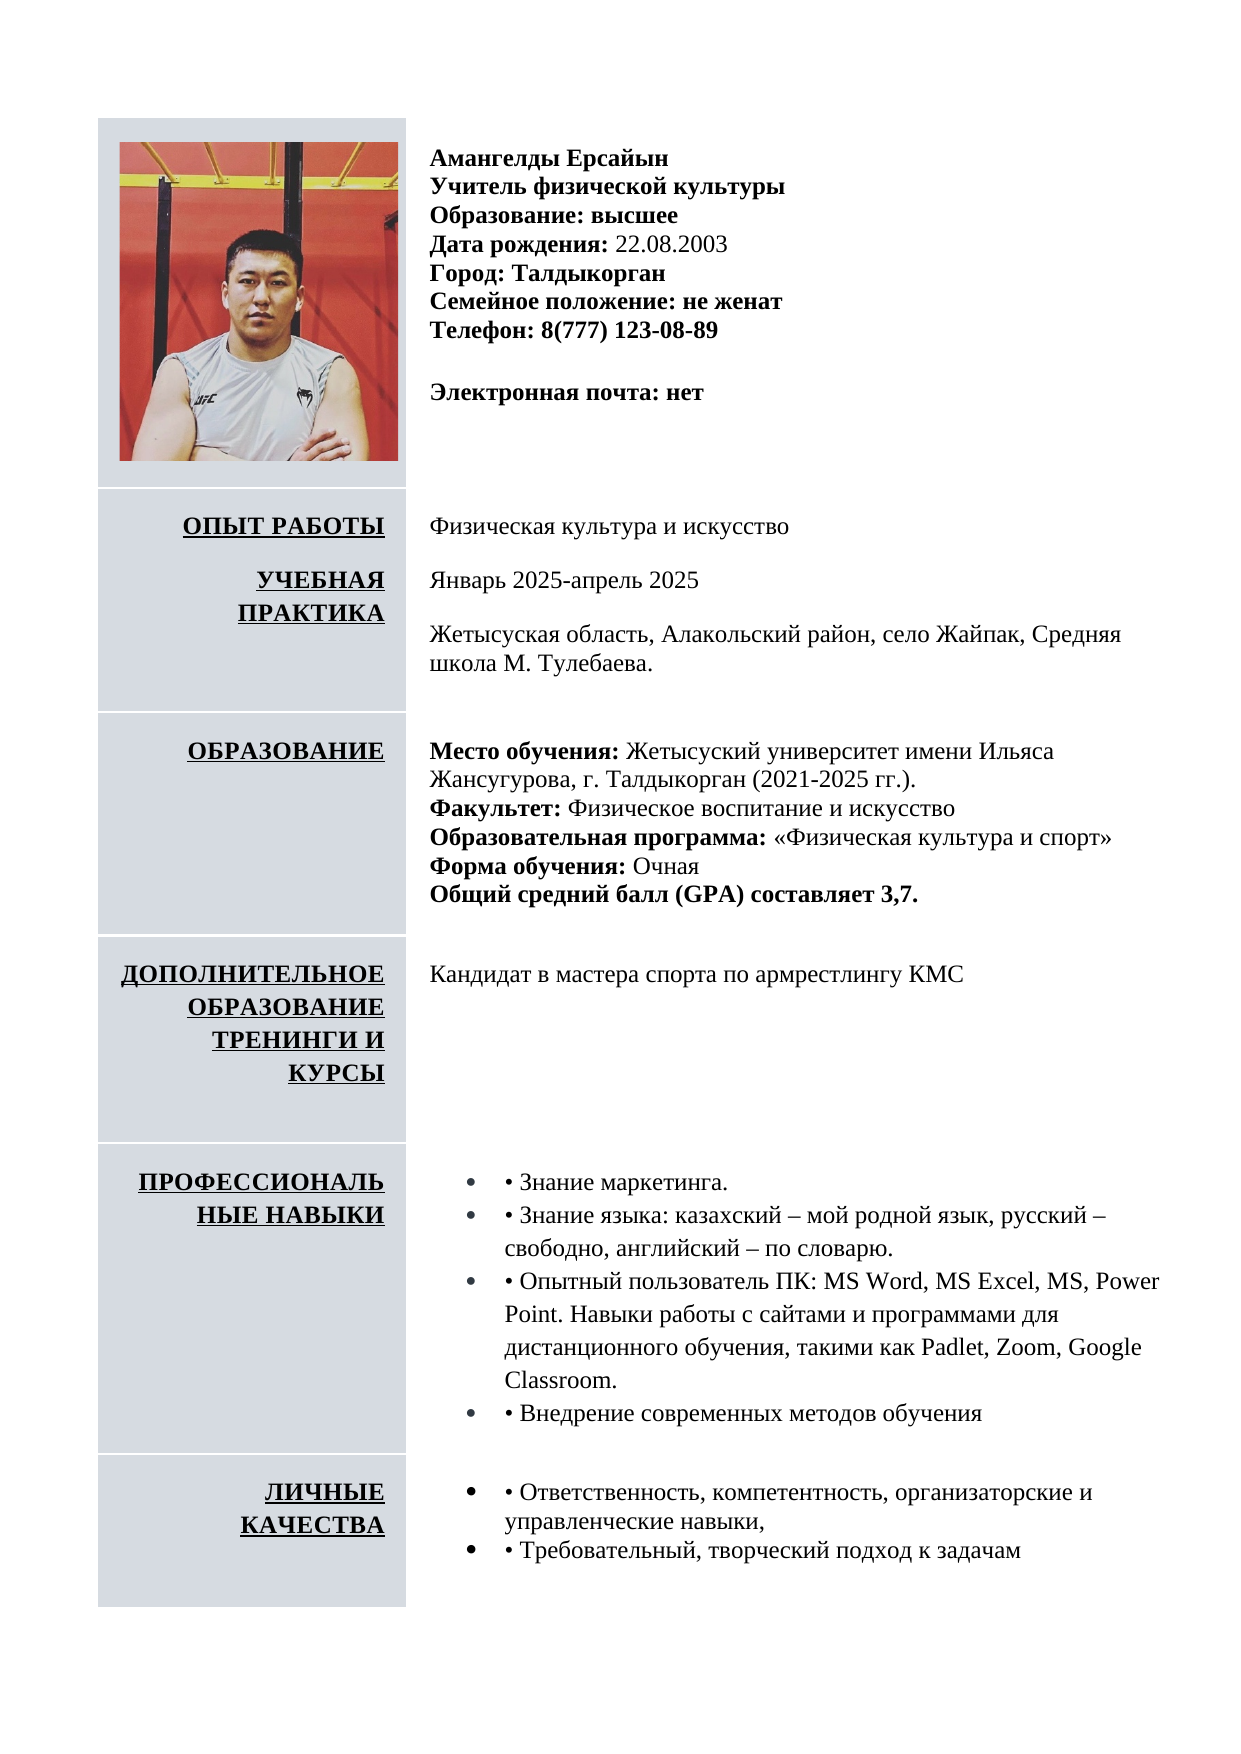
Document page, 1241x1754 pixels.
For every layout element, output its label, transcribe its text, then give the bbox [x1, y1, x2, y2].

table_cell • Знание маркетинга. • Знание языка: казахский – мой родной язык, русский – свободно, английский – по словарю. • Опытный пользователь ПК: MS Word, MS Excel, MS, Power Point. Навыки работы с сайтами и программами для дистанционного обучения, такими как Padlet, Zoom, Google Classroom. • Внедрение современных методов обучения [408, 1144, 1206, 1453]
table_cell ОБРАЗОВАНИЕ [98, 713, 406, 934]
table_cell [408, 1455, 1206, 1607]
table_cell ДОПОЛНИТЕЛЬНОЕ ОБРАЗОВАНИЕ ТРЕНИНГИ И КУРСЫ [98, 937, 406, 1142]
table_cell ЛИЧНЫЕ КАЧЕСТВА [98, 1455, 406, 1607]
table_cell ОПЫТ РАБОТЫ УЧЕБНАЯ ПРАКТИКА [98, 489, 406, 711]
table_header Амангелды Ерсайын Учитель физической культуры Образование: высшее Дата рождения: 22.08.2003 Город: Талдыкорган Семейное положение: не женат Телефон: 8(777) 123-08-89 Электронная почта: нет [408, 120, 1206, 487]
table_header [98, 118, 406, 487]
table_cell Кандидат в мастера спорта по армрестлингу КМС [408, 937, 1206, 1142]
picture [119, 142, 399, 461]
table_cell Место обучения: Жетысуский университет имени Ильяса Жансугурова, г. Талдыкорган (2021-2025 гг.). Факультет: Физическое воспитание и искусство Образовательная программа: «Физическая культура и спорт» Форма обучения: Очная Общий средний балл (GPA) составляет 3,7. [408, 713, 1206, 934]
table_cell Физическая культура и искусство Январь 2025-апрель 2025 Жетысуская область, Алакольский район, село Жайпак, Средняя школа М. Тулебаева. [408, 489, 1206, 711]
table_cell ПРОФЕССИОНАЛЬНЫЕ НАВЫКИ [98, 1144, 406, 1453]
